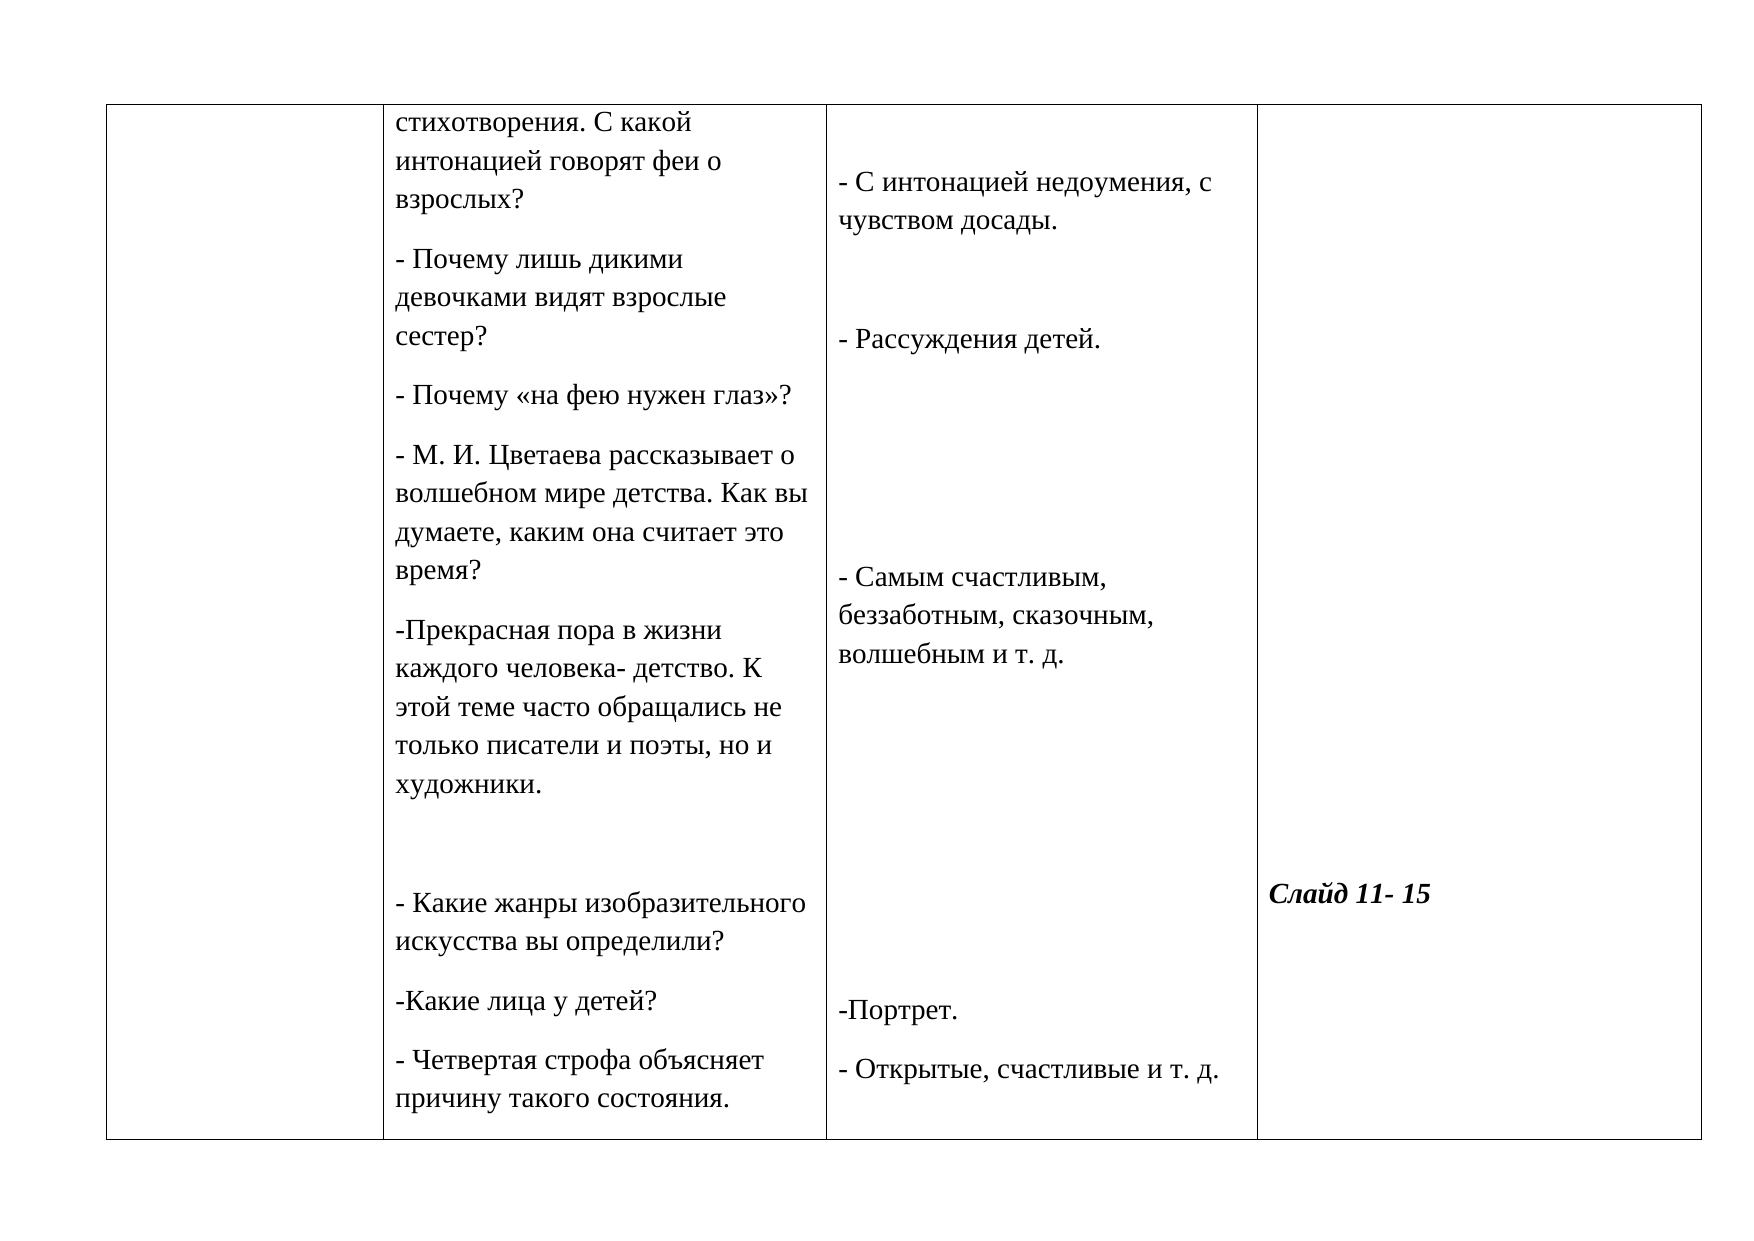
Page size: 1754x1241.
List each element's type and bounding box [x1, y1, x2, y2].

table_cell [1258, 105, 1701, 1139]
table_cell [827, 105, 1257, 1139]
table_cell [107, 105, 383, 1139]
table_cell [384, 105, 826, 1139]
